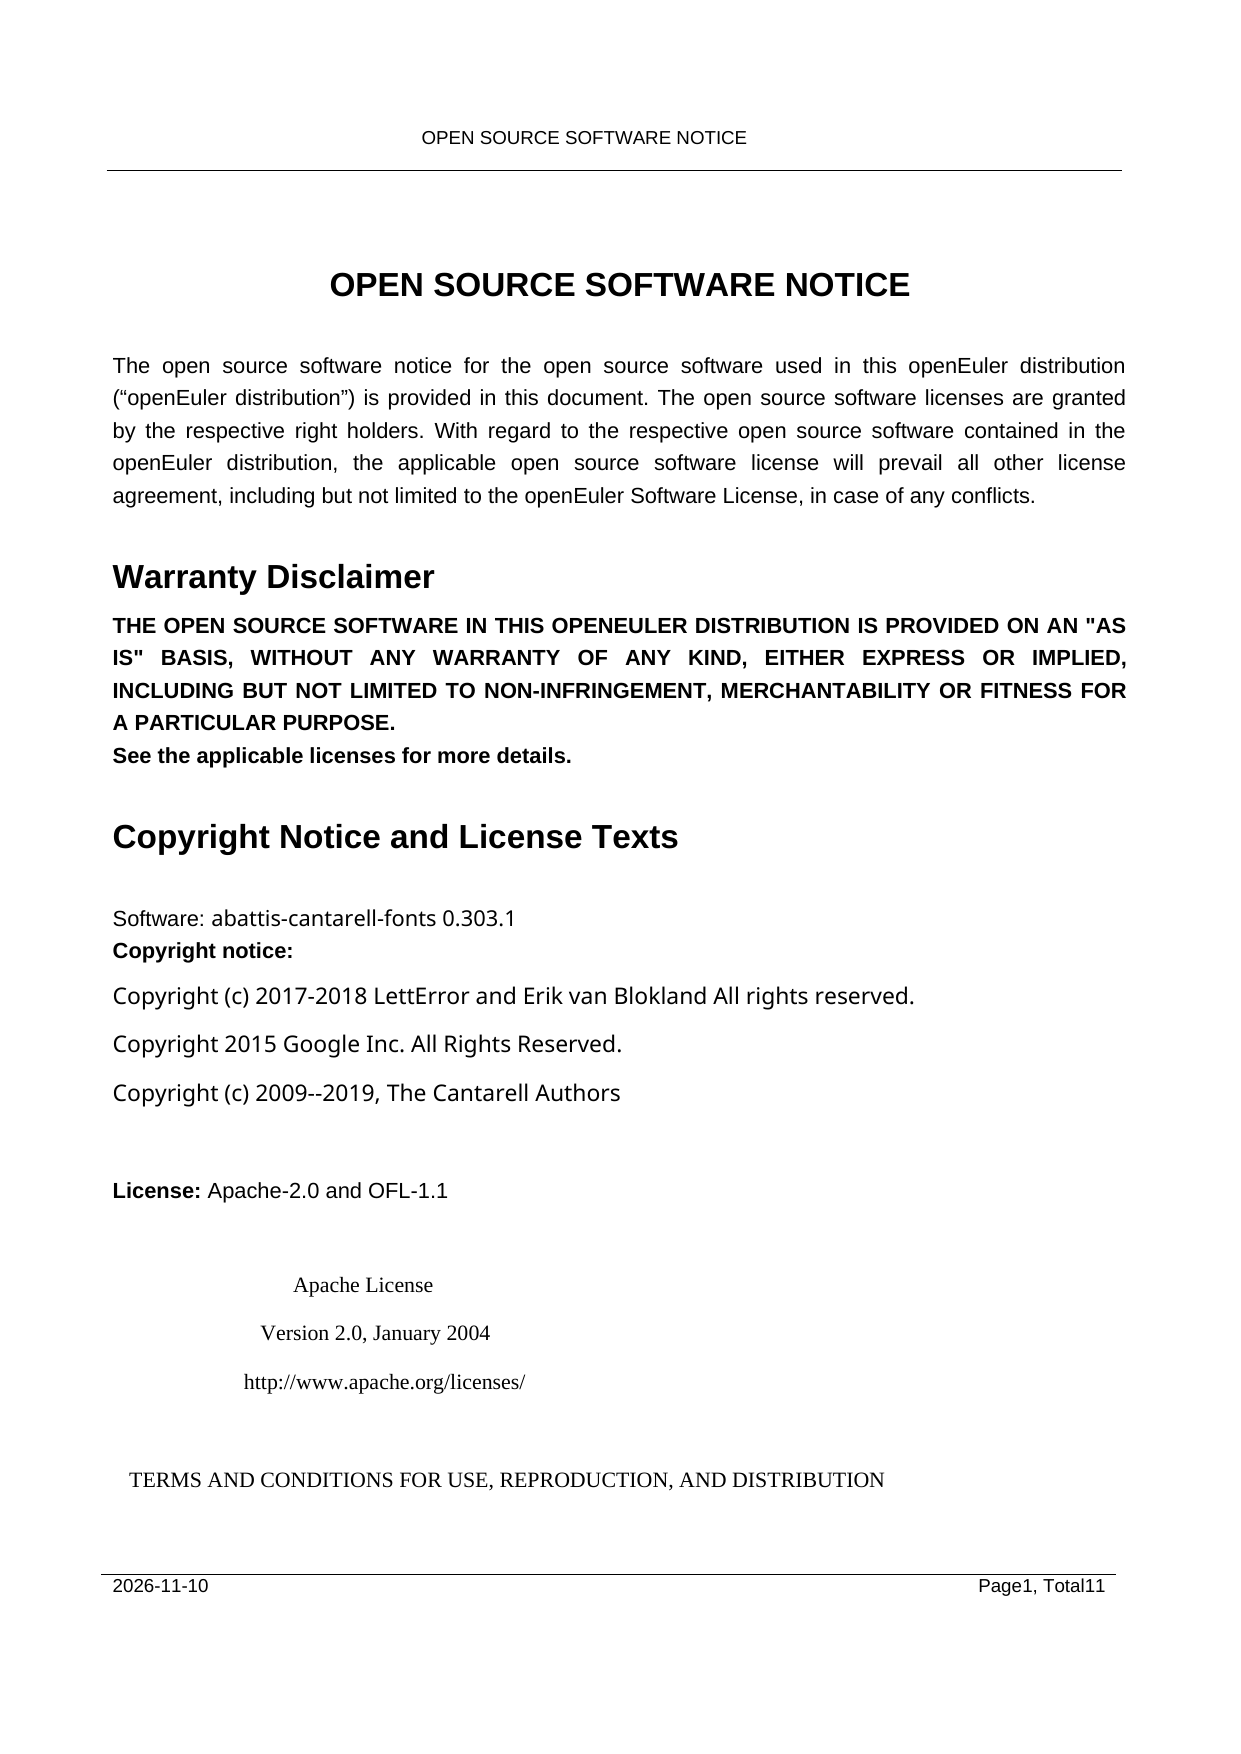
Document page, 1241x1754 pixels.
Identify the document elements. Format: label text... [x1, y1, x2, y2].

text THE OPEN SOURCE SOFTWARE IN THIS OPENEULER DISTRIBUTION IS PROVIDED ON AN "AS IS" BASIS, WITHOUT ANY WARRANTY OF ANY KIND, EITHER EXPRESS OR IMPLIED, INCLUDING BUT NOT LIMITED TO NON-INFRINGEMENT, MERCHANTABILITY OR FITNESS FOR A PARTICULAR PURPOSE. See the applicable licenses for more details. [112, 609, 1128, 771]
text OPEN SOURCE SOFTWARE NOTICE [112, 251, 1128, 316]
text The open source software notice for the open source software used in this openEuler distribution (“openEuler distribution”) is provided in this document. The open source software licenses are granted by the respective right holders. With regard to the respective open source software contained in the openEuler distribution, the applicable open source software license will prevail all other license agreement, including but not limited to the openEuler Software License, in case of any conflicts. [112, 349, 1128, 511]
text Software: abattis-cantarell-fonts 0.303.1 [112, 901, 1128, 934]
text License: Apache-2.0 and OFL-1.1 [112, 1174, 1128, 1207]
text Copyright notice: [112, 934, 1128, 966]
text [112, 1219, 1128, 1495]
text Warranty Disclaimer [112, 544, 1128, 609]
text Copyright Notice and License Texts [112, 804, 1128, 869]
text Copyright (c) 2017-2018 LettError and Erik van Blokland All rights reserved. Copyright 2015 Google Inc. All Rights Reserved. Copyright (c) 2009--2019, The Cantarell Authors [112, 979, 1128, 1158]
